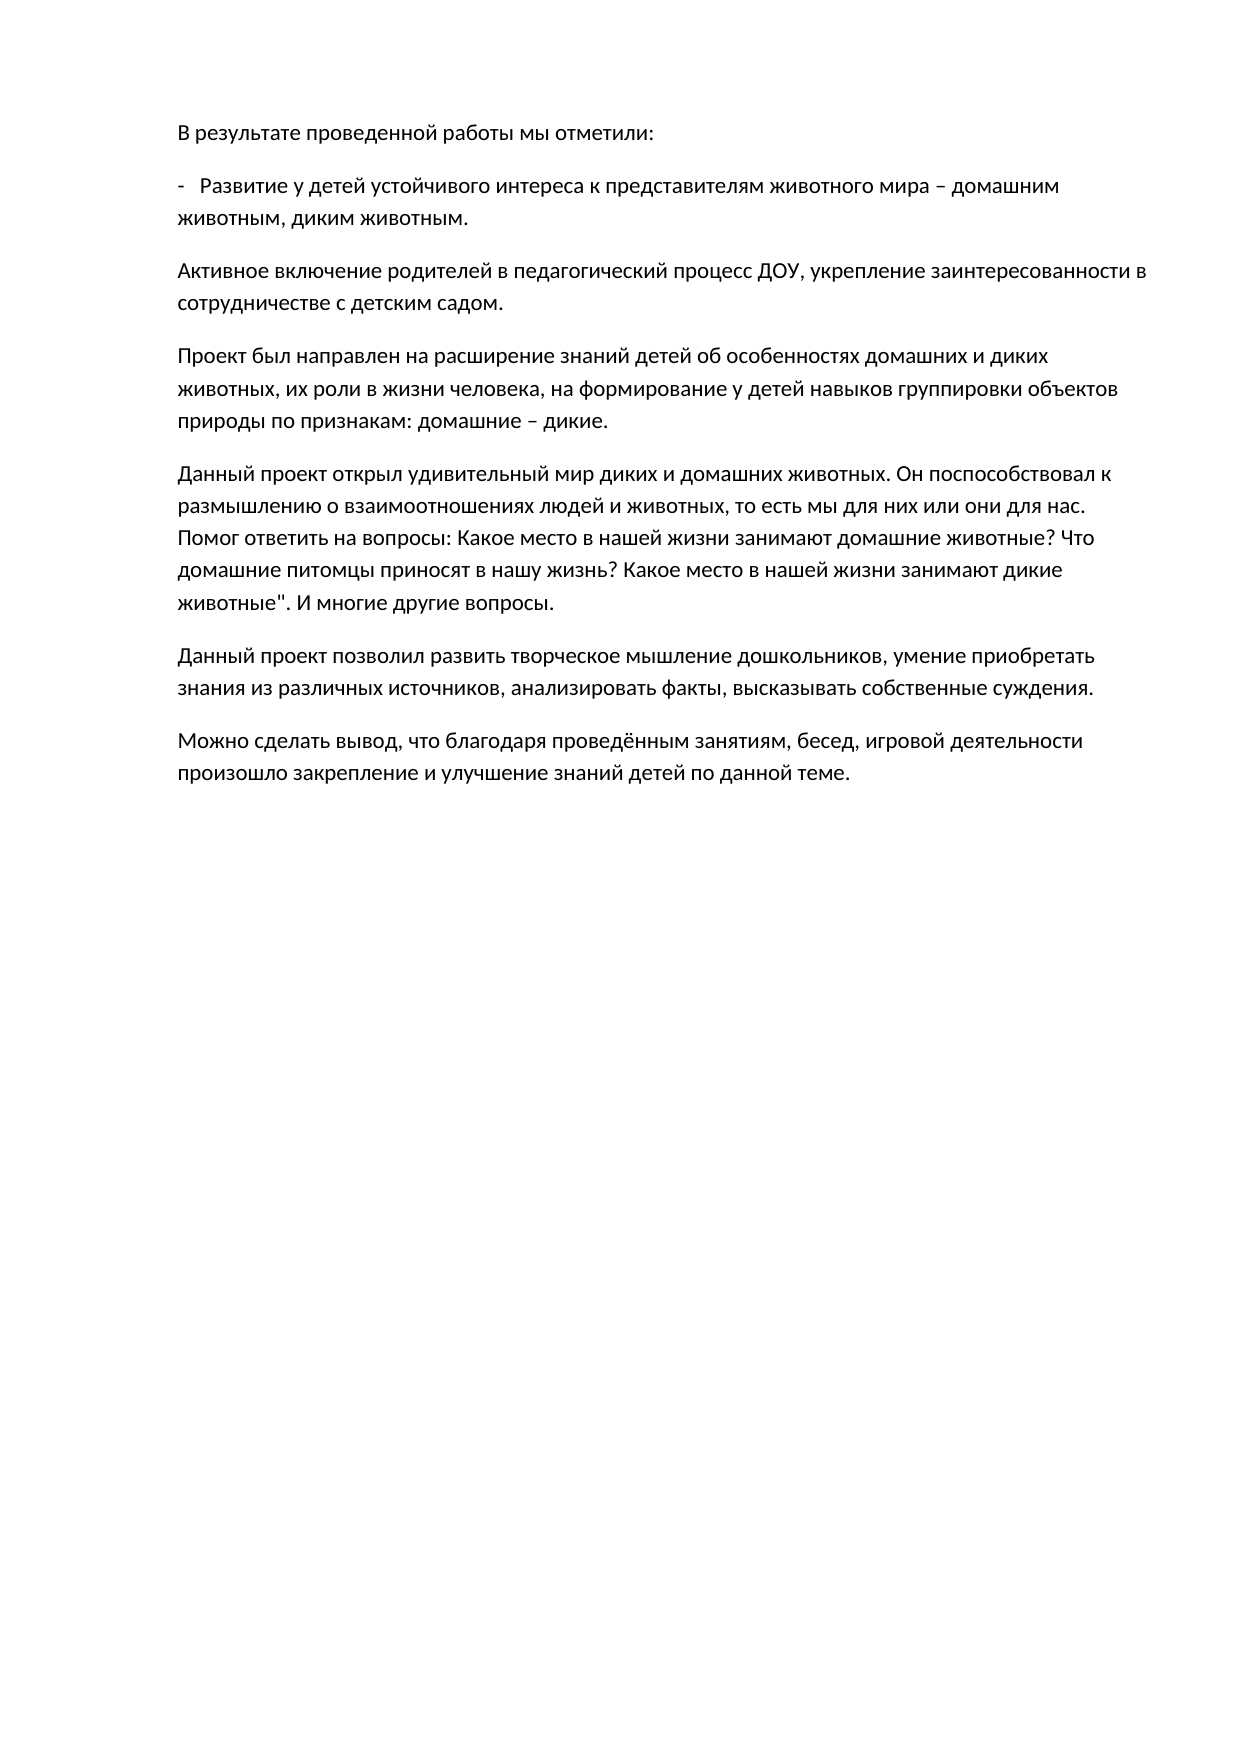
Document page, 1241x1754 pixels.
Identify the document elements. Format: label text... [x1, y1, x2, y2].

text Данный проект открыл удивительный мир диких и домашних животных. Он поспособствовал к размышлению о взаимоотношениях людей и животных, то есть мы для них или они для нас. Помог ответить на вопросы: Какое место в нашей жизни занимают домашние животные? Что домашние питомцы приносят в нашу жизнь? Какое место в нашей жизни занимают дикие животные". И многие другие вопросы. [177, 459, 1152, 616]
text Данный проект позволил развить творческое мышление дошкольников, умение приобретать знания из различных источников, анализировать факты, высказывать собственные суждения. [177, 641, 1152, 701]
text В результате проведенной работы мы отметили: [177, 118, 1152, 146]
text Можно сделать вывод, что благодаря проведённым занятиям, бесед, игровой деятельности произошло закрепление и улучшение знаний детей по данной теме. [177, 726, 1152, 786]
text - Развитие у детей устойчивого интереса к представителям животного мира – домашним животным, диким животным. [177, 171, 1152, 231]
text Проект был направлен на расширение знаний детей об особенностях домашних и диких животных, их роли в жизни человека, на формирование у детей навыков группировки объектов природы по признакам: домашние – дикие. [177, 342, 1152, 434]
text Активное включение родителей в педагогический процесс ДОУ, укрепление заинтересованности в сотрудничестве с детским садом. [177, 256, 1152, 317]
